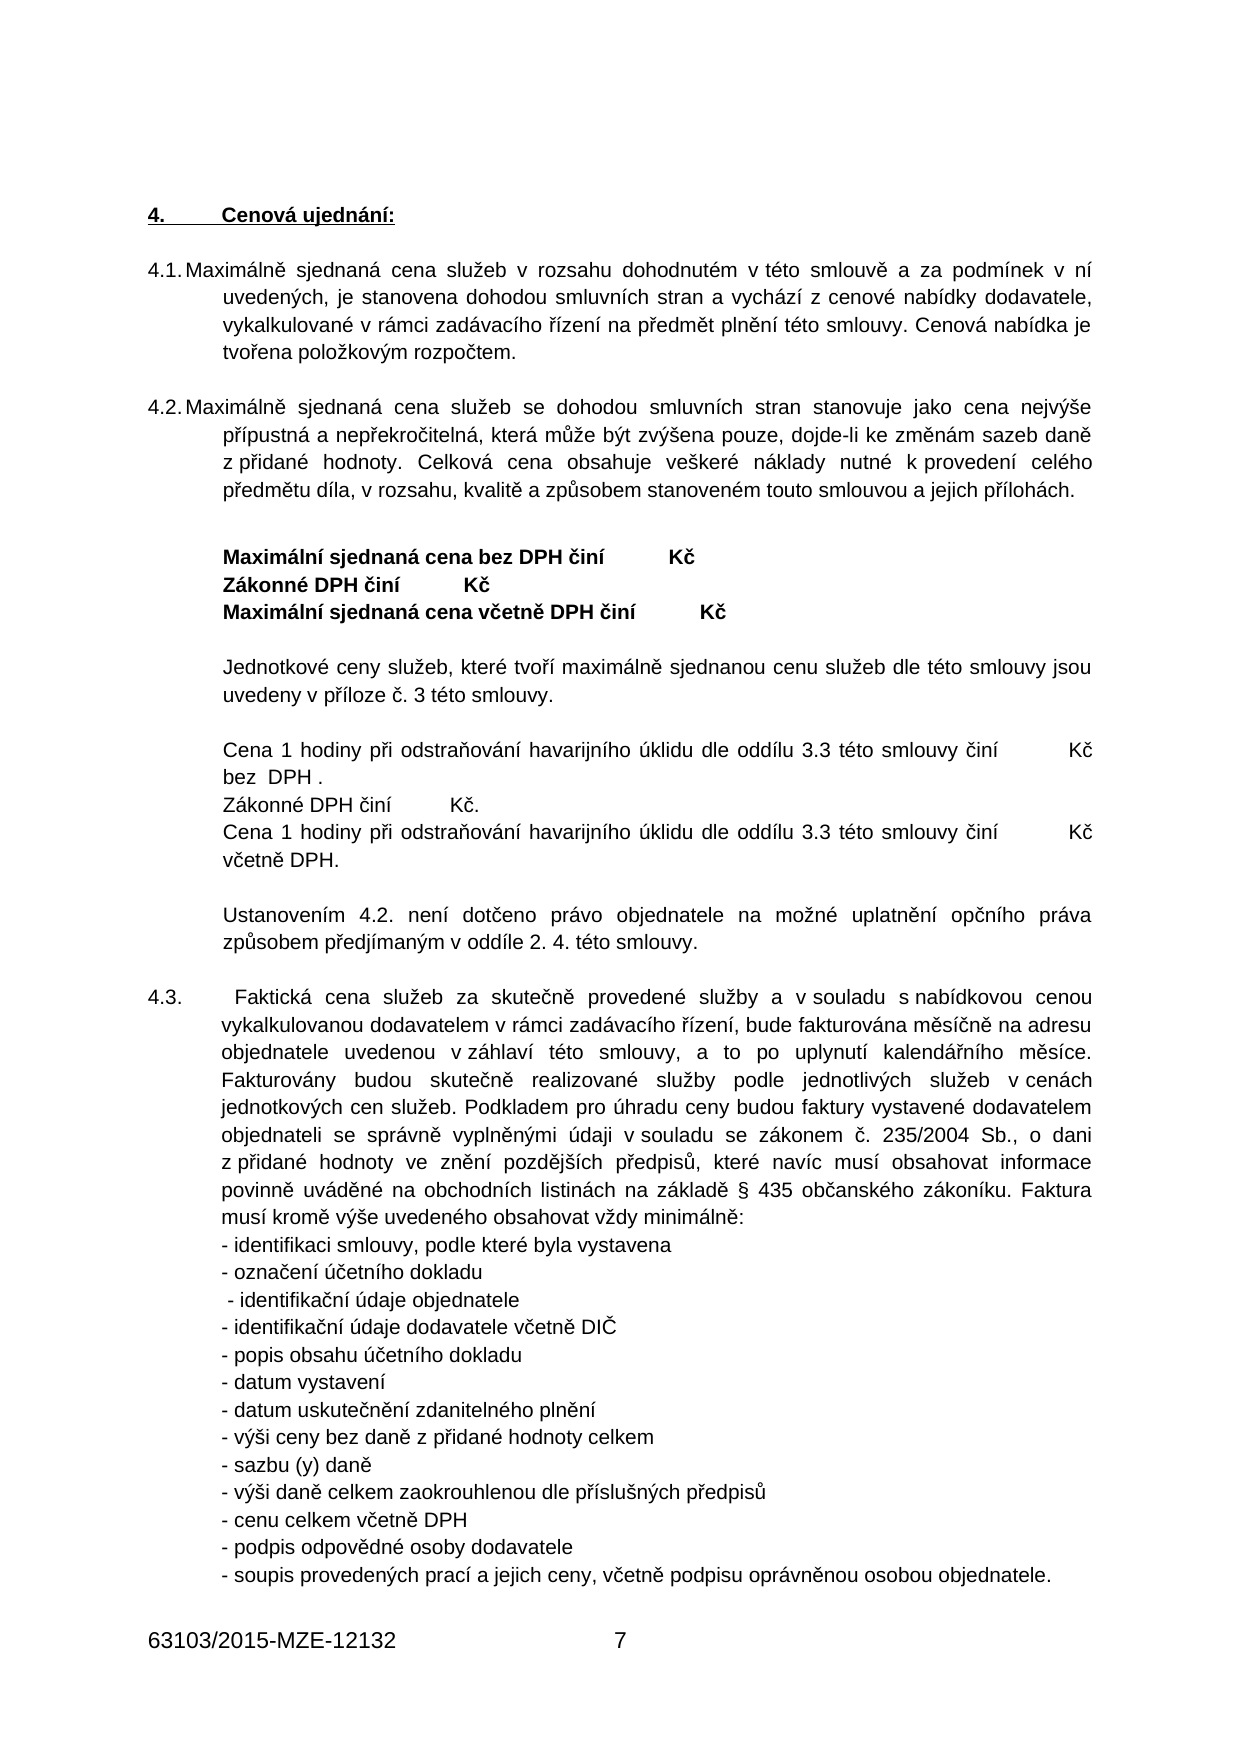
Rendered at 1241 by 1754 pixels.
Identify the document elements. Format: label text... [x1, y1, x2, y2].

text - podpis odpovědné osoby dodavatele [221, 1535, 1092, 1559]
text 4. Cenová ujednání: [148, 203, 1092, 227]
list Ustanovením 4.2. není dotčeno právo objednatele na možné uplatnění opčního práva způsobem předjímaným v oddíle 2. 4. této smlouvy. [223, 903, 1092, 954]
text 4.3. Faktická cena služeb za skutečně provedené služby a v souladu s nabídkovou cenou vykalkulovanou dodavatelem v rámci zadávacího řízení, bude fakturována měsíčně na adresu objednatele uvedenou v záhlaví této smlouvy, a to po uplynutí kalendářního měsíce. Fakturovány budou skutečně realizované služby podle jednotlivých služeb v cenách jednotkových cen služeb. Podkladem pro úhradu ceny budou faktury vystavené dodavatelem objednateli se správně vyplněnými údaji v souladu se zákonem č. 235/2004 Sb., o dani z přidané hodnoty ve znění pozdějších předpisů, které navíc musí obsahovat informace povinně uváděné na obchodních listinách na základě § 435 občanského zákoníku. Faktura musí kromě výše uvedeného obsahovat vždy minimálně: [148, 985, 1092, 1229]
text - označení účetního dokladu [221, 1260, 1092, 1284]
text - popis obsahu účetního dokladu [221, 1343, 1092, 1367]
text - datum vystavení [221, 1370, 1092, 1394]
text - identifikační údaje objednatele [221, 1288, 1092, 1312]
list Cena 1 hodiny při odstraňování havarijního úklidu dle oddílu 3.3 této smlouvy činí Kč bez DPH . [223, 738, 1092, 789]
text - cenu celkem včetně DPH [221, 1508, 1092, 1532]
text - identifikační údaje dodavatele včetně DIČ [221, 1315, 1092, 1339]
list Cena 1 hodiny při odstraňování havarijního úklidu dle oddílu 3.3 této smlouvy činí Kč včetně DPH. [223, 820, 1092, 872]
text - datum uskutečnění zdanitelného plnění [221, 1398, 1092, 1422]
text Zákonné DPH činí Kč [223, 573, 1092, 597]
text Maximální sjednaná cena bez DPH činí Kč [223, 545, 1092, 569]
list Zákonné DPH činí Kč. [223, 793, 1092, 817]
text - identifikaci smlouvy, podle které byla vystavena [221, 1233, 1092, 1257]
text - výši ceny bez daně z přidané hodnoty celkem [221, 1425, 1092, 1449]
list Maximálně sjednaná cena služeb se dohodou smluvních stran stanovuje jako cena nejvýše přípustná a nepřekročitelná, která může být zvýšena pouze, dojde-li ke změnám sazeb daně z přidané hodnoty. Celková cena obsahuje veškeré náklady nutné k provedení celého předmětu díla, v rozsahu, kvalitě a způsobem stanoveném touto smlouvou a jejich přílohách. [148, 395, 1092, 502]
text - sazbu (y) daně [221, 1453, 1092, 1477]
text Jednotkové ceny služeb, které tvoří maximálně sjednanou cenu služeb dle této smlouvy jsou uvedeny v příloze č. 3 této smlouvy. [148, 655, 1092, 707]
text - soupis provedených prací a jejich ceny, včetně podpisu oprávněnou osobou objednatele. [221, 1563, 1092, 1587]
text Maximální sjednaná cena včetně DPH činí Kč [223, 600, 1092, 624]
text - výši daně celkem zaokrouhlenou dle příslušných předpisů [221, 1480, 1092, 1504]
list Maximálně sjednaná cena služeb v rozsahu dohodnutém v této smlouvě a za podmínek v ní uvedených, je stanovena dohodou smluvních stran a vychází z cenové nabídky dodavatele, vykalkulované v rámci zadávacího řízení na předmět plnění této smlouvy. Cenová nabídka je tvořena položkovým rozpočtem. [148, 258, 1092, 364]
